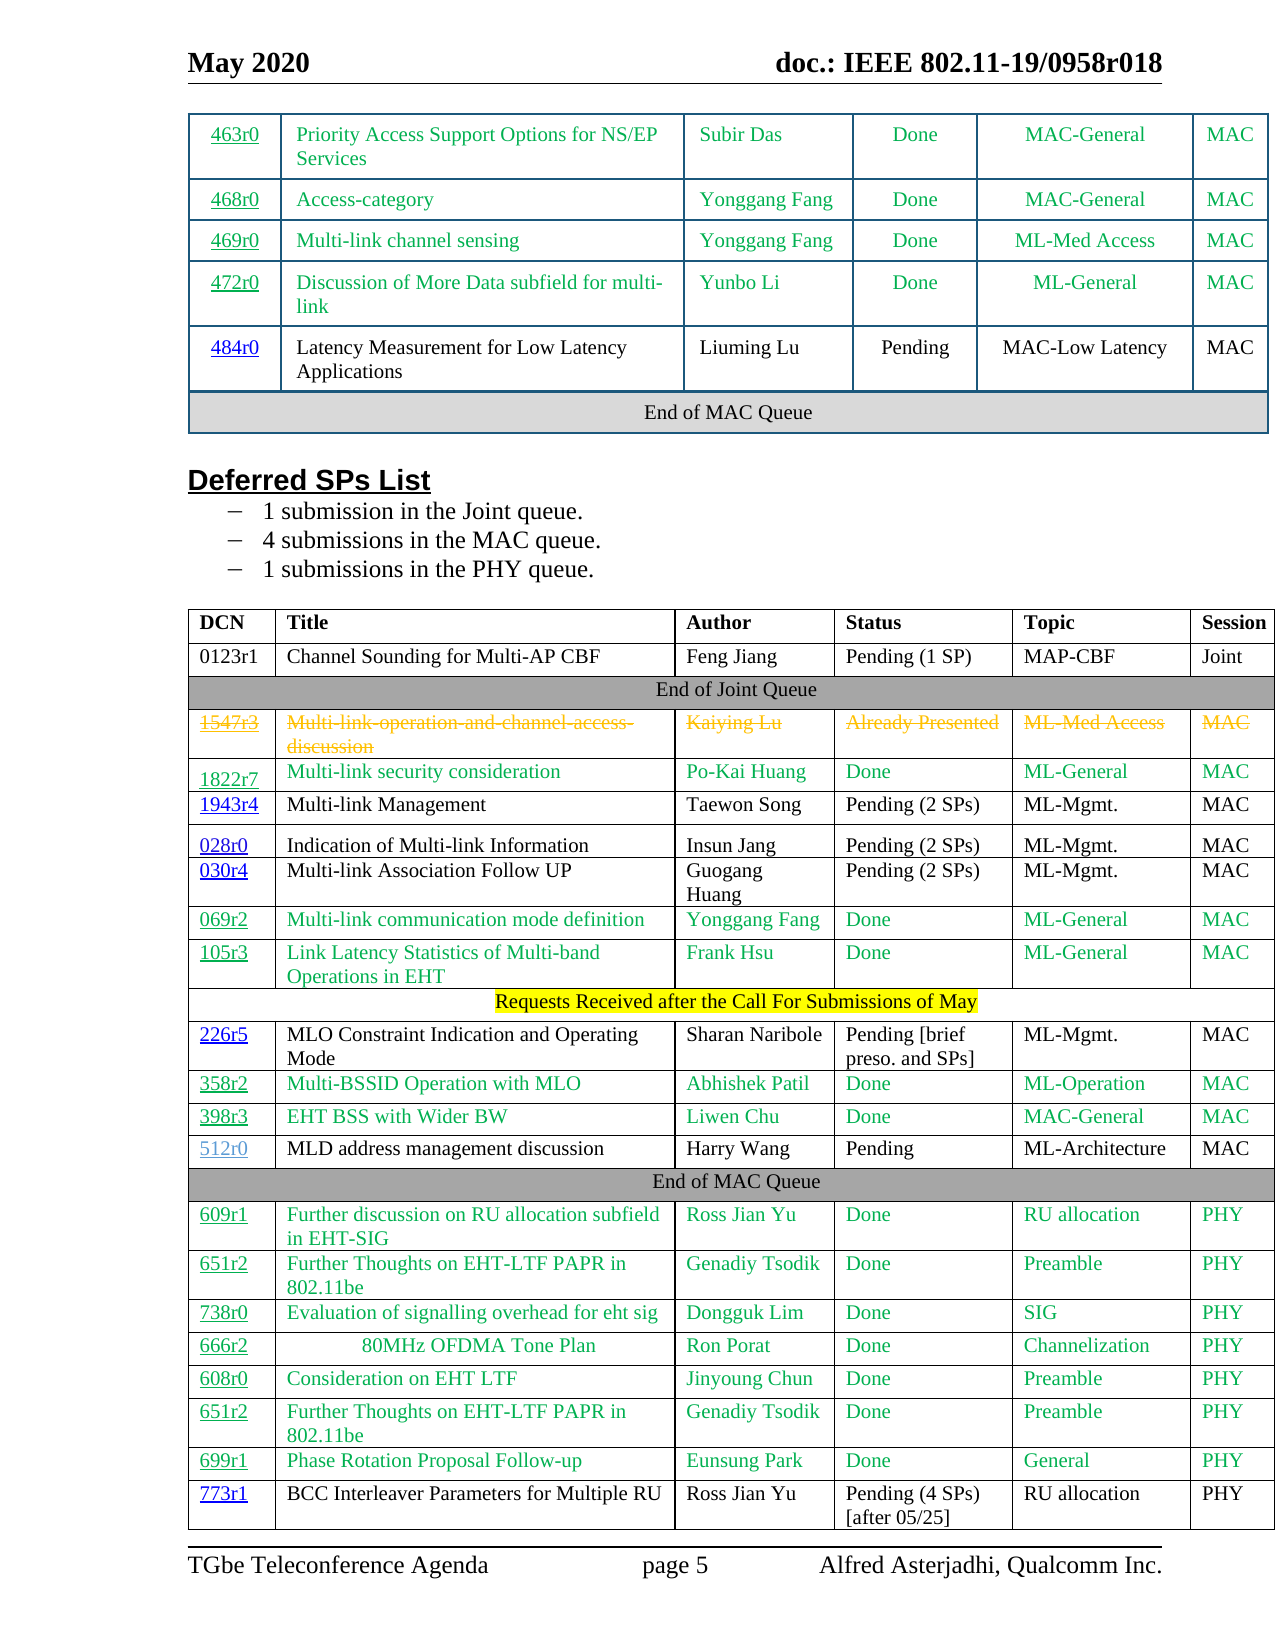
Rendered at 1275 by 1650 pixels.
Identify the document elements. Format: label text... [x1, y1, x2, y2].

table_cell Dongguk Lim [676, 1300, 834, 1332]
table_cell MAC [1194, 262, 1267, 325]
table_cell 105r3 [189, 940, 275, 988]
subtitle Deferred SPs List [187, 463, 1162, 496]
table_cell ML-General [1013, 759, 1190, 791]
table_cell ML-Mgmt. [1013, 1022, 1190, 1070]
table_cell PHY [1191, 1448, 1274, 1480]
table_cell Yonggang Fang [685, 180, 852, 219]
table_cell 0123r1 [189, 644, 275, 676]
table_cell 699r1 [189, 1448, 275, 1480]
table_cell End of MAC Queue [189, 1169, 1274, 1201]
table_cell MAC [1194, 115, 1267, 178]
list 1 submissions in the PHY queue. [225, 554, 1162, 583]
table_cell Latency Measurement for Low Latency Applications [282, 327, 683, 390]
table_cell Joint [1191, 644, 1274, 676]
table_cell MAC [1191, 858, 1274, 906]
table_cell Frank Hsu [676, 940, 834, 988]
table_cell PHY [1191, 1202, 1274, 1250]
table_cell Yonggang Fang [685, 221, 852, 260]
table_cell Priority Access Support Options for NS/EP Services [282, 115, 683, 178]
table_cell Pending (4 SPs) [after 05/25] [835, 1481, 1012, 1529]
table_cell PHY [1191, 1333, 1274, 1365]
table_cell Liuming Lu [685, 327, 852, 390]
table_cell Insun Jang [676, 825, 834, 857]
table_cell MAC [1191, 792, 1274, 824]
table_cell 512r0 [189, 1136, 275, 1168]
table_cell Yonggang Fang [676, 907, 834, 938]
table_cell MAC [1191, 907, 1274, 938]
table_cell Ross Jian Yu [676, 1481, 834, 1529]
table_cell Feng Jiang [676, 644, 834, 676]
table_cell MAC [1191, 1071, 1274, 1102]
table_cell MAC-Low Latency [978, 327, 1192, 390]
table_cell Jinyoung Chun [676, 1366, 834, 1398]
table_cell 028r0 [189, 825, 275, 857]
table_cell 651r2 [189, 1251, 275, 1299]
table_cell Done [835, 1300, 1012, 1332]
table_cell ML-General [978, 262, 1192, 325]
table_cell General [1013, 1448, 1190, 1480]
table_cell Done [854, 115, 976, 178]
table_header Status [835, 610, 1012, 643]
table_cell MAC [1194, 180, 1267, 219]
table_cell Further Thoughts on EHT-LTF PAPR in 802.11be [276, 1399, 674, 1447]
table_header Session [1191, 610, 1274, 643]
table_cell RU allocation [1013, 1202, 1190, 1250]
table_cell Pending (2 SPs) [835, 825, 1012, 857]
table_cell EHT BSS with Wider BW [276, 1104, 674, 1135]
table_cell Pending [brief preso. and SPs] [835, 1022, 1012, 1070]
table_cell Done [835, 1202, 1012, 1250]
table_cell Taewon Song [676, 792, 834, 824]
table_cell MAC-General [1013, 1104, 1190, 1135]
table_cell PHY [1191, 1481, 1274, 1529]
table_cell Done [854, 262, 976, 325]
table_cell Po-Kai Huang [676, 759, 834, 791]
table_header Topic [1013, 610, 1190, 643]
table_cell MAC-General [978, 115, 1192, 178]
table_cell 666r2 [189, 1333, 275, 1365]
list 4 submissions in the MAC queue. [225, 525, 1162, 554]
table_cell Done [835, 940, 1012, 988]
table_cell Multi-link channel sensing [282, 221, 683, 260]
table_cell Multi-link Management [276, 792, 674, 824]
table_cell Link Latency Statistics of Multi-band Operations in EHT [445, 940, 674, 988]
table_cell Ross Jian Yu [676, 1202, 834, 1250]
table_cell PHY [1191, 1251, 1274, 1299]
table_cell ML-Med Access [1013, 710, 1190, 758]
table_cell MAC [1191, 825, 1274, 857]
table_cell Preamble [1013, 1251, 1190, 1299]
table_cell Evaluation of signalling overhead for eht sig [276, 1300, 674, 1332]
table_cell MAC [1191, 1136, 1274, 1168]
table_cell Already Presented [835, 710, 1012, 758]
table_cell Pending (2 SPs) [835, 792, 1012, 824]
table_cell Done [854, 221, 976, 260]
table_cell ML-Mgmt. [1013, 825, 1190, 857]
table_cell Subir Das [685, 115, 852, 178]
table_cell 069r2 [189, 907, 275, 938]
table_header Title [276, 610, 674, 643]
table_cell Done [835, 1366, 1012, 1398]
table_cell MLO Constraint Indication and Operating Mode [276, 1022, 674, 1070]
table_cell Preamble [1013, 1399, 1190, 1447]
table_cell MAC [1191, 1104, 1274, 1135]
table_header Author [676, 610, 834, 643]
table_cell Done [835, 1104, 1012, 1135]
table_cell Pending (2 SPs) [835, 858, 1012, 906]
table_cell 1822r7 [189, 759, 275, 791]
table_cell Ron Porat [676, 1333, 834, 1365]
table_cell Done [835, 1399, 1012, 1447]
table_cell Guogang Huang [742, 858, 834, 906]
table_cell 608r0 [189, 1366, 275, 1398]
table_cell 358r2 [189, 1071, 275, 1102]
table_cell 1943r4 [189, 792, 275, 824]
table_cell Channel Sounding for Multi-AP CBF [276, 644, 674, 676]
table_cell MAC [1191, 759, 1274, 791]
table_cell ML-General [1013, 907, 1190, 938]
table_cell 738r0 [189, 1300, 275, 1332]
table_cell Pending (1 SP) [835, 644, 1012, 676]
table_cell Further discussion on RU allocation subfield in EHT-SIG [276, 1202, 674, 1250]
table_cell Multi-link Association Follow UP [276, 858, 674, 906]
table_cell 469r0 [190, 221, 280, 260]
table_cell ML-Med Access [978, 221, 1192, 260]
table_cell Done [835, 907, 1012, 938]
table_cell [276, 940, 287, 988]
table_cell ML-General [1013, 940, 1190, 988]
table_cell 030r4 [189, 858, 275, 906]
table_cell MLD address management discussion [276, 1136, 674, 1168]
table_cell Consideration on EHT LTF [276, 1366, 674, 1398]
table_cell 484r0 [190, 327, 280, 390]
table_cell 609r1 [189, 1202, 275, 1250]
table_cell MAC-General [978, 180, 1192, 219]
table_cell 398r3 [189, 1104, 275, 1135]
table_cell Sharan Naribole [676, 1022, 834, 1070]
table_cell Done [835, 1448, 1012, 1480]
table_cell PHY [1191, 1366, 1274, 1398]
table_cell Requests Received after the Call For Submissions of May [189, 989, 1274, 1021]
table_cell BCC Interleaver Parameters for Multiple RU [276, 1481, 674, 1529]
table_cell 468r0 [190, 180, 280, 219]
table_cell ML-Architecture [1013, 1136, 1190, 1168]
table_cell Pending [835, 1136, 1012, 1168]
table_cell Access-category [282, 180, 683, 219]
table_cell Pending [854, 327, 976, 390]
table_cell Multi-BSSID Operation with MLO [276, 1071, 674, 1102]
table_cell Harry Wang [676, 1136, 834, 1168]
table_cell MAC [1191, 1022, 1274, 1070]
table_cell End of MAC Queue [190, 393, 1267, 432]
table_cell Done [835, 1333, 1012, 1365]
table_cell Genadiy Tsodik [676, 1399, 834, 1447]
table_cell MAC [1194, 221, 1267, 260]
table_cell Done [835, 759, 1012, 791]
table_cell RU allocation [1013, 1481, 1190, 1529]
table_cell End of Joint Queue [189, 677, 1274, 709]
table_cell PHY [1191, 1399, 1274, 1447]
list 1 submission in the Joint queue. [225, 496, 1162, 525]
table_cell Done [854, 180, 976, 219]
table_cell Liwen Chu [676, 1104, 834, 1135]
table_cell Genadiy Tsodik [676, 1251, 834, 1299]
table_cell SIG [1013, 1300, 1190, 1332]
table_cell 651r2 [189, 1399, 275, 1447]
table_cell 463r0 [190, 115, 280, 178]
table_cell PHY [1191, 1300, 1274, 1332]
table_cell Yunbo Li [685, 262, 852, 325]
table_cell MAC [1194, 327, 1267, 390]
table_cell Done [835, 1251, 1012, 1299]
table_cell Discussion of More Data subfield for multi-link [282, 262, 683, 325]
table_cell 80MHz OFDMA Tone Plan [276, 1333, 674, 1365]
table_cell Multi-link-operation-and-channel-access-discussion [373, 710, 674, 758]
table_cell 773r1 [189, 1481, 275, 1529]
table_cell Phase Rotation Proposal Follow-up [276, 1448, 674, 1480]
table_cell 472r0 [190, 262, 280, 325]
table_cell ML-Mgmt. [1013, 858, 1190, 906]
table_header DCN [189, 610, 275, 643]
table_cell 1547r3 [189, 710, 275, 758]
table_cell MAC [1191, 940, 1274, 988]
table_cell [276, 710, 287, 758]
table_cell Done [835, 1071, 1012, 1102]
table_cell Indication of Multi-link Information [276, 825, 674, 857]
table_cell ML-Operation [1013, 1071, 1190, 1102]
table_cell ML-Mgmt. [1013, 792, 1190, 824]
table_cell Multi-link security consideration [276, 759, 674, 791]
table_cell Multi-link communication mode definition [276, 907, 674, 938]
table_cell Further Thoughts on EHT-LTF PAPR in 802.11be [276, 1251, 674, 1299]
table_cell Eunsung Park [676, 1448, 834, 1480]
table_cell Preamble [1013, 1366, 1190, 1398]
table_cell MAP-CBF [1013, 644, 1190, 676]
table_cell Abhishek Patil [676, 1071, 834, 1102]
table_cell 226r5 [189, 1022, 275, 1070]
table_cell MAC [1191, 710, 1274, 758]
table_cell Kaiying Lu [676, 710, 834, 758]
table_cell Channelization [1013, 1333, 1190, 1365]
